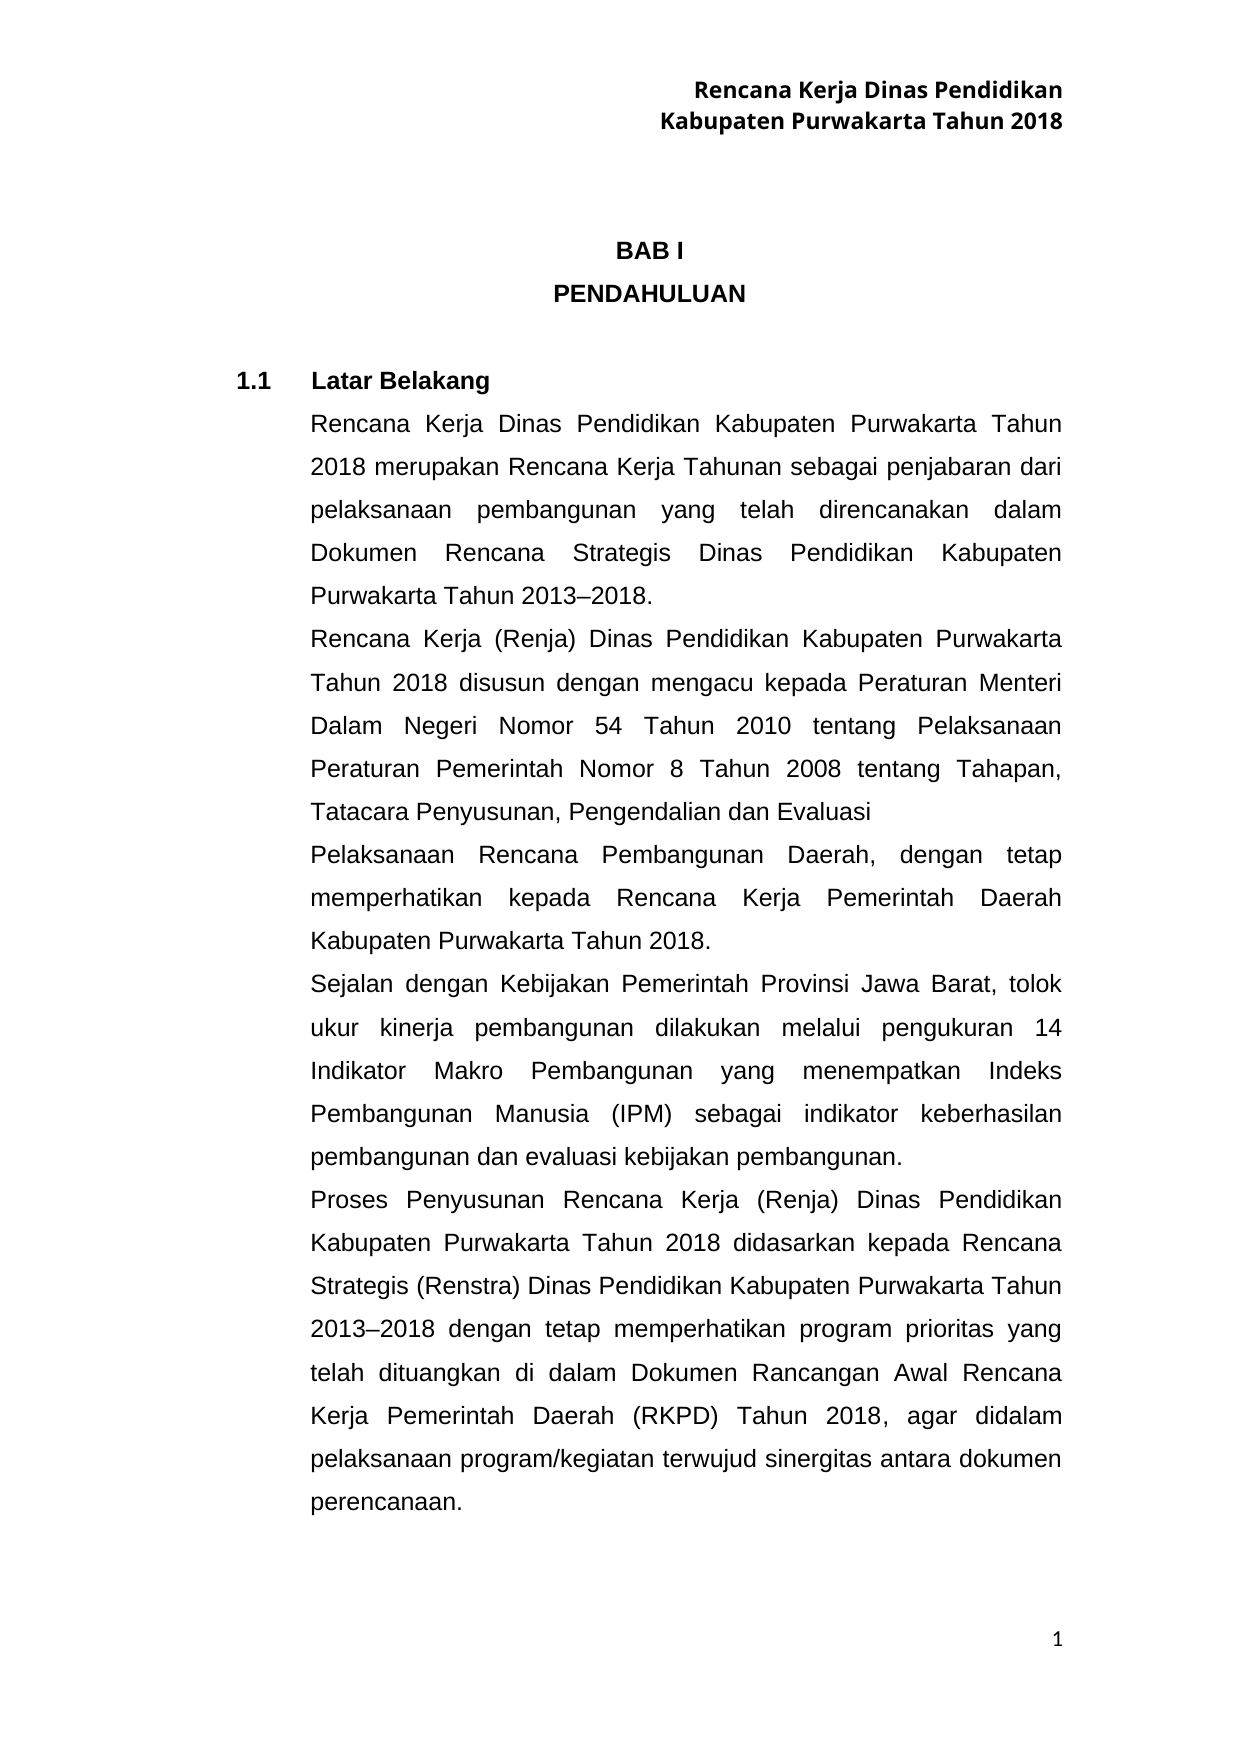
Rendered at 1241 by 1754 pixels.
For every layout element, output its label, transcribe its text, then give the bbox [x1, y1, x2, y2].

text BAB I [236, 236, 1063, 265]
list Latar Belakang [236, 366, 1063, 394]
list Rencana Kerja Dinas Pendidikan Kabupaten Purwakarta Tahun 2018 merupakan Rencana Kerja Tahunan sebagai penjabaran dari pelaksanaan pembangunan yang telah direncanakan dalam Dokumen Rencana Strategis Dinas Pendidikan Kabupaten Purwakarta Tahun 2013–2018. [310, 409, 1063, 610]
text PENDAHULUAN [236, 279, 1063, 308]
list Rencana Kerja (Renja) Dinas Pendidikan Kabupaten Purwakarta Tahun 2018 disusun dengan mengacu kepada Peraturan Menteri Dalam Negeri Nomor 54 Tahun 2010 tentang Pelaksanaan Peraturan Pemerintah Nomor 8 Tahun 2008 tentang Tahapan, Tatacara Penyusunan, Pengendalian dan Evaluasi [310, 624, 1063, 826]
list Sejalan dengan Kebijakan Pemerintah Provinsi Jawa Barat, tolok ukur kinerja pembangunan dilakukan melalui pengukuran 14 Indikator Makro Pembangunan yang menempatkan Indeks Pembangunan Manusia (IPM) sebagai indikator keberhasilan pembangunan dan evaluasi kebijakan pembangunan. [310, 969, 1063, 1171]
list Pelaksanaan Rencana Pembangunan Daerah, dengan tetap memperhatikan kepada Rencana Kerja Pemerintah Daerah Kabupaten Purwakarta Tahun 2018. [310, 840, 1063, 955]
list Proses Penyusunan Rencana Kerja (Renja) Dinas Pendidikan Kabupaten Purwakarta Tahun 2018 didasarkan kepada Rencana Strategis (Renstra) Dinas Pendidikan Kabupaten Purwakarta Tahun 2013–2018 dengan tetap memperhatikan program prioritas yang telah dituangkan di dalam Dokumen Rancangan Awal Rencana Kerja Pemerintah Daerah (RKPD) Tahun 2018, agar didalam pelaksanaan program/kegiatan terwujud sinergitas antara dokumen perencanaan. [310, 1185, 1063, 1516]
